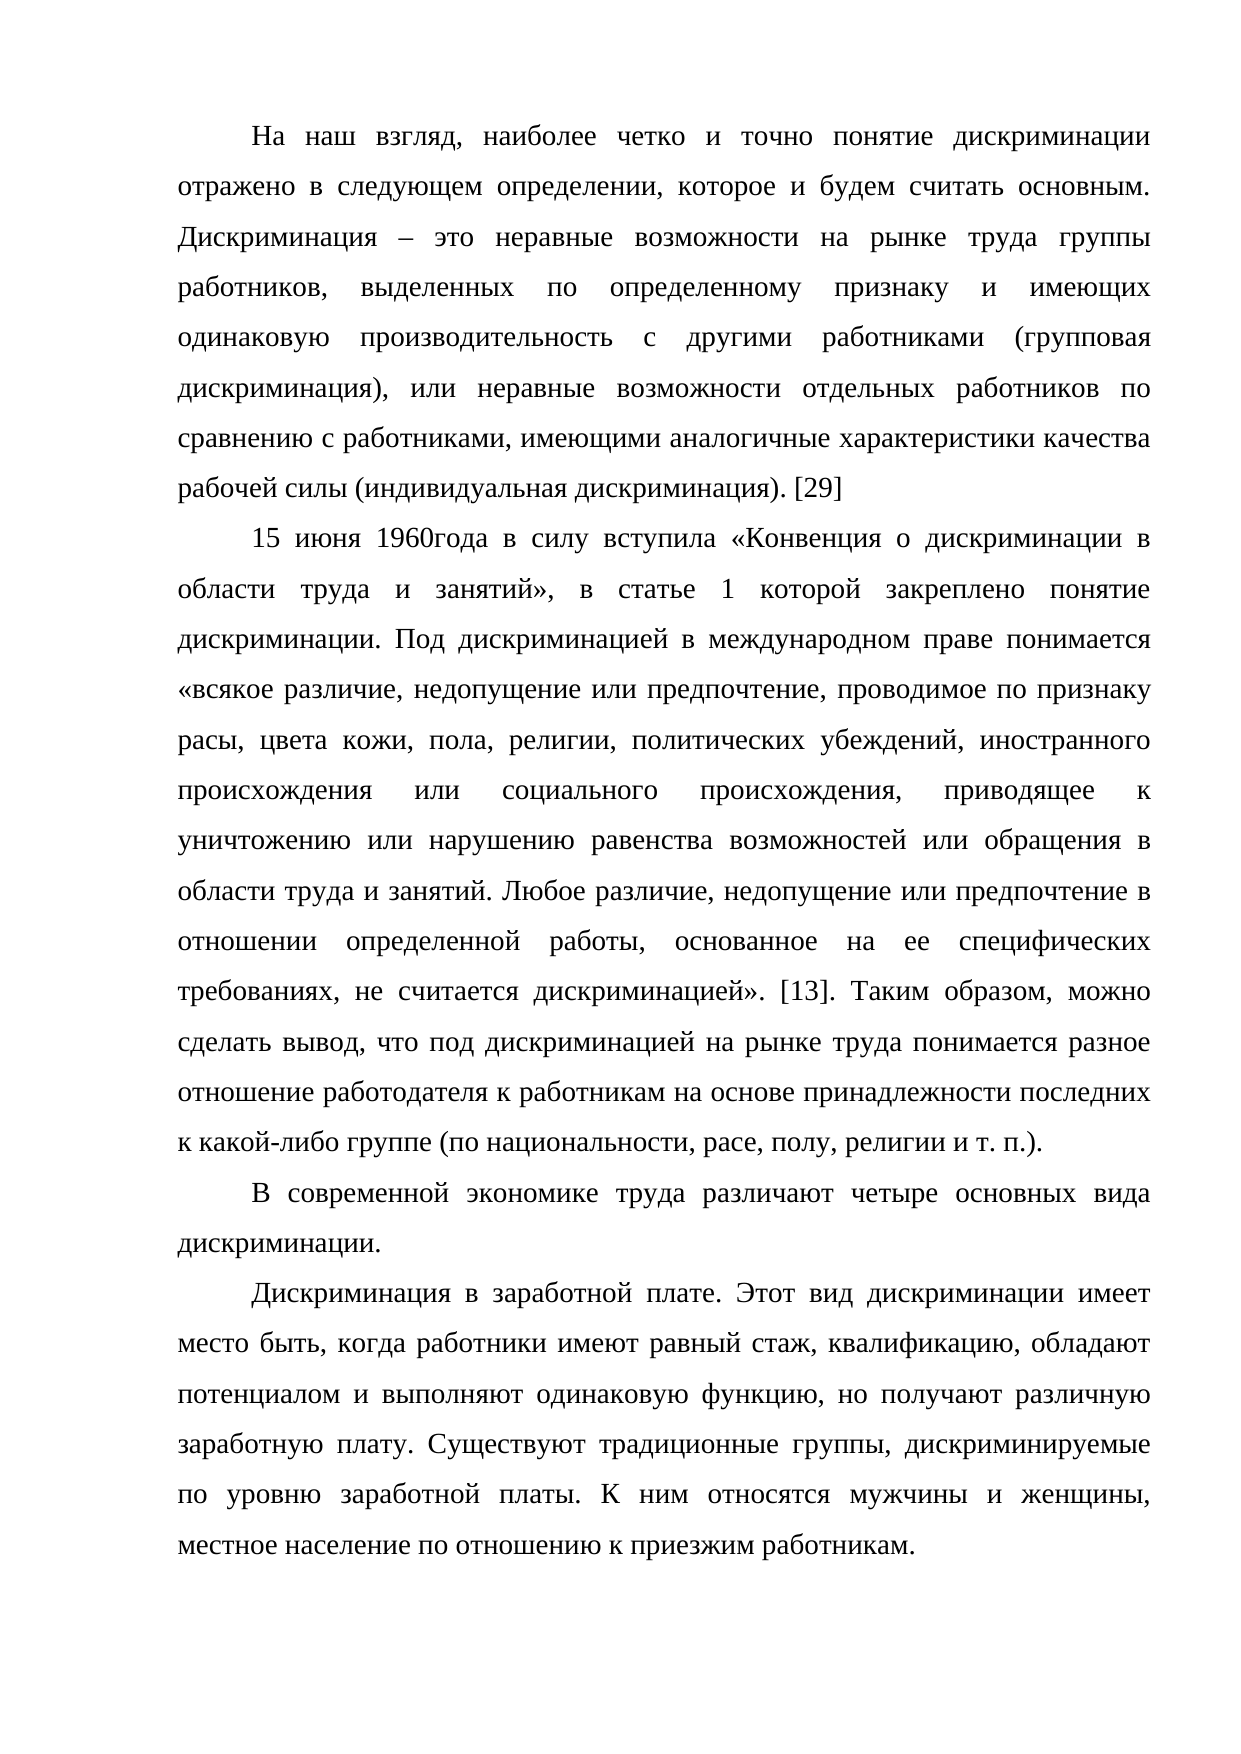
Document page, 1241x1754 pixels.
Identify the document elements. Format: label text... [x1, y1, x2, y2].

text 60года в силу вступила «Конвенция о дискриминации в области труда и занятий», в статье 1 которой закреплено понятие дискриминации. Под дискриминацией в международном праве понимается «всякое различие, недопущение или предпочтение, проводимое по признаку расы, цвета кожи, пола, религии, политических убеждений, иностранного происхождения или социального происхождения, приводящее к уничтожению или нарушению равенства возможностей или обращения в области труда и занятий. Любое различие, недопущение или предпочтение в отношении определенной работы, основанное на ее специфических требованиях, не считается дискриминацией». [13]. Таким образом, можно сделать вывод, что под дискриминацией на рынке труда понимается разное отношение работодателя к работникам на основе принадлежности последних к какой-либо группе (по национальности, расе, полу, религии и т. п.). [177, 521, 1152, 1158]
text В современной экономике труда различают четыре основных вида дискриминации. [177, 1175, 1152, 1258]
text Дискриминация в заработной плате. Этот вид дискриминации имеет место быть, когда работники имеют равный стаж, квалификацию, обладают потенциалом и выполняют одинаковую функцию, но получают различную заработную плату. Существуют традиционные группы, дискриминируемые по уровню заработной платы. К ним относятся мужчины и женщины, местное население по отношению к приезжим работникам. [177, 1275, 1152, 1560]
text На наш взгляд, наиболее четко и точно понятие дискриминации отражено в следующем определении, которое и будем считать основным. Дискриминация – это неравные возможности на рынке труда группы работников, выделенных по определенному признаку и имеющих одинаковую производительность с другими работниками (групповая дискриминация), или неравные возможности отдельных работников по сравнению с работниками, имеющими аналогичные характеристики качества рабочей силы (индивидуальная дискриминация). [29] [177, 118, 1152, 504]
